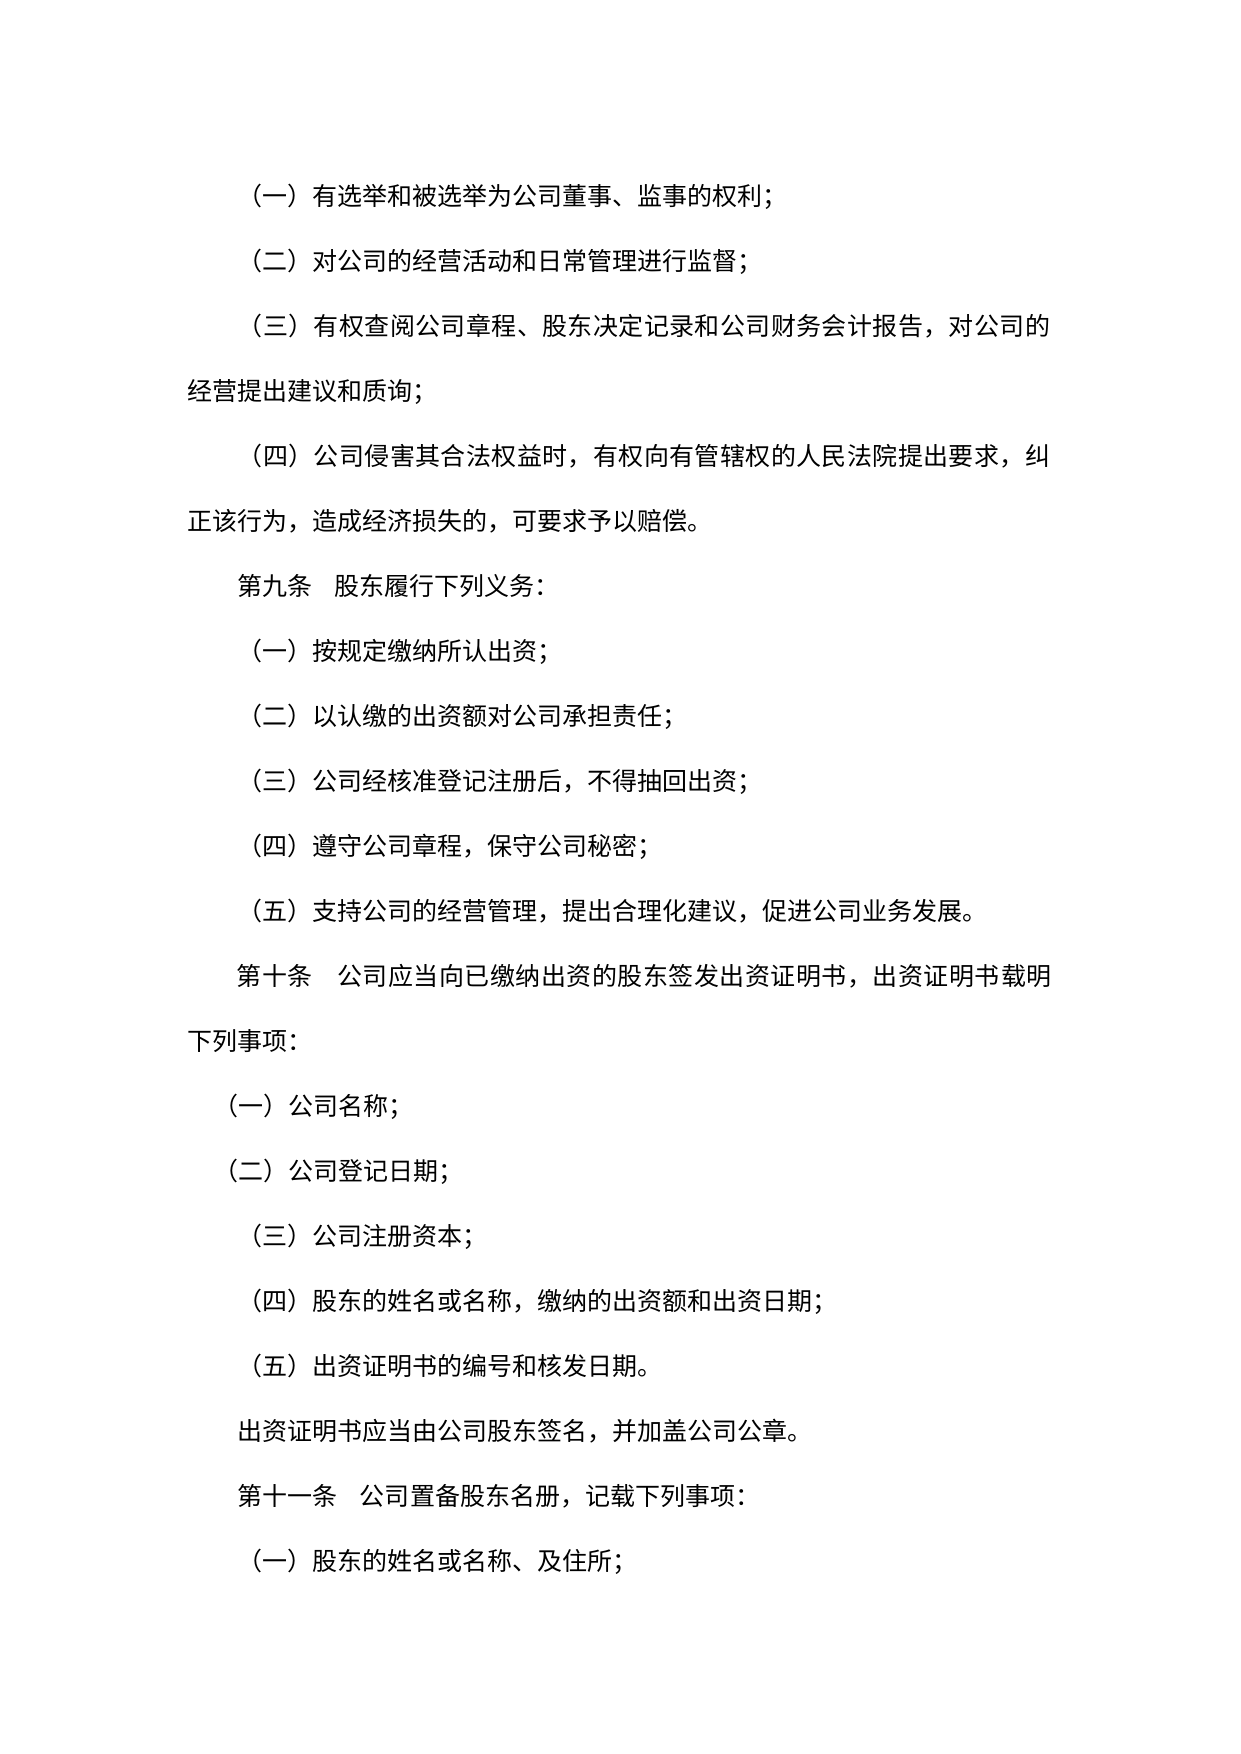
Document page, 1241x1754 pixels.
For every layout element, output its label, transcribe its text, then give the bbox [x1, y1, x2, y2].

text （二）以认缴的出资额对公司承担责任； [187, 682, 1053, 747]
text （四）公司侵害其合法权益时，有权向有管辖权的人民法院提出要求，纠正该行为，造成经济损失的，可要求予以赔偿。 [187, 422, 1053, 552]
text （一）股东的姓名或名称、及住所； [187, 1527, 1053, 1592]
text （一）按规定缴纳所认出资； [187, 617, 1053, 682]
text （一）公司名称； [187, 1072, 1053, 1137]
text 第九条 股东履行下列义务： [187, 552, 1053, 617]
text （一）有选举和被选举为公司董事、监事的权利； [187, 162, 1053, 227]
text （三）公司经核准登记注册后，不得抽回出资； [187, 747, 1053, 812]
text 第十条 公司应当向已缴纳出资的股东签发出资证明书，出资证明书载明下列事项： [187, 942, 1053, 1072]
text （五）支持公司的经营管理，提出合理化建议，促进公司业务发展。 [187, 877, 1053, 942]
text （五）出资证明书的编号和核发日期。 [187, 1332, 1053, 1397]
text （三）有权查阅公司章程、股东决定记录和公司财务会计报告，对公司的经营提出建议和质询； [187, 292, 1053, 422]
text （二）对公司的经营活动和日常管理进行监督； [187, 227, 1053, 292]
text （四）股东的姓名或名称，缴纳的出资额和出资日期； [187, 1267, 1053, 1332]
text 出资证明书应当由公司股东签名，并加盖公司公章。 [187, 1397, 1053, 1462]
text （四）遵守公司章程，保守公司秘密； [187, 812, 1053, 877]
text 第十一条 公司置备股东名册，记载下列事项： [187, 1462, 1053, 1527]
text （二）公司登记日期； [187, 1137, 1053, 1202]
text （三）公司注册资本； [187, 1202, 1053, 1267]
